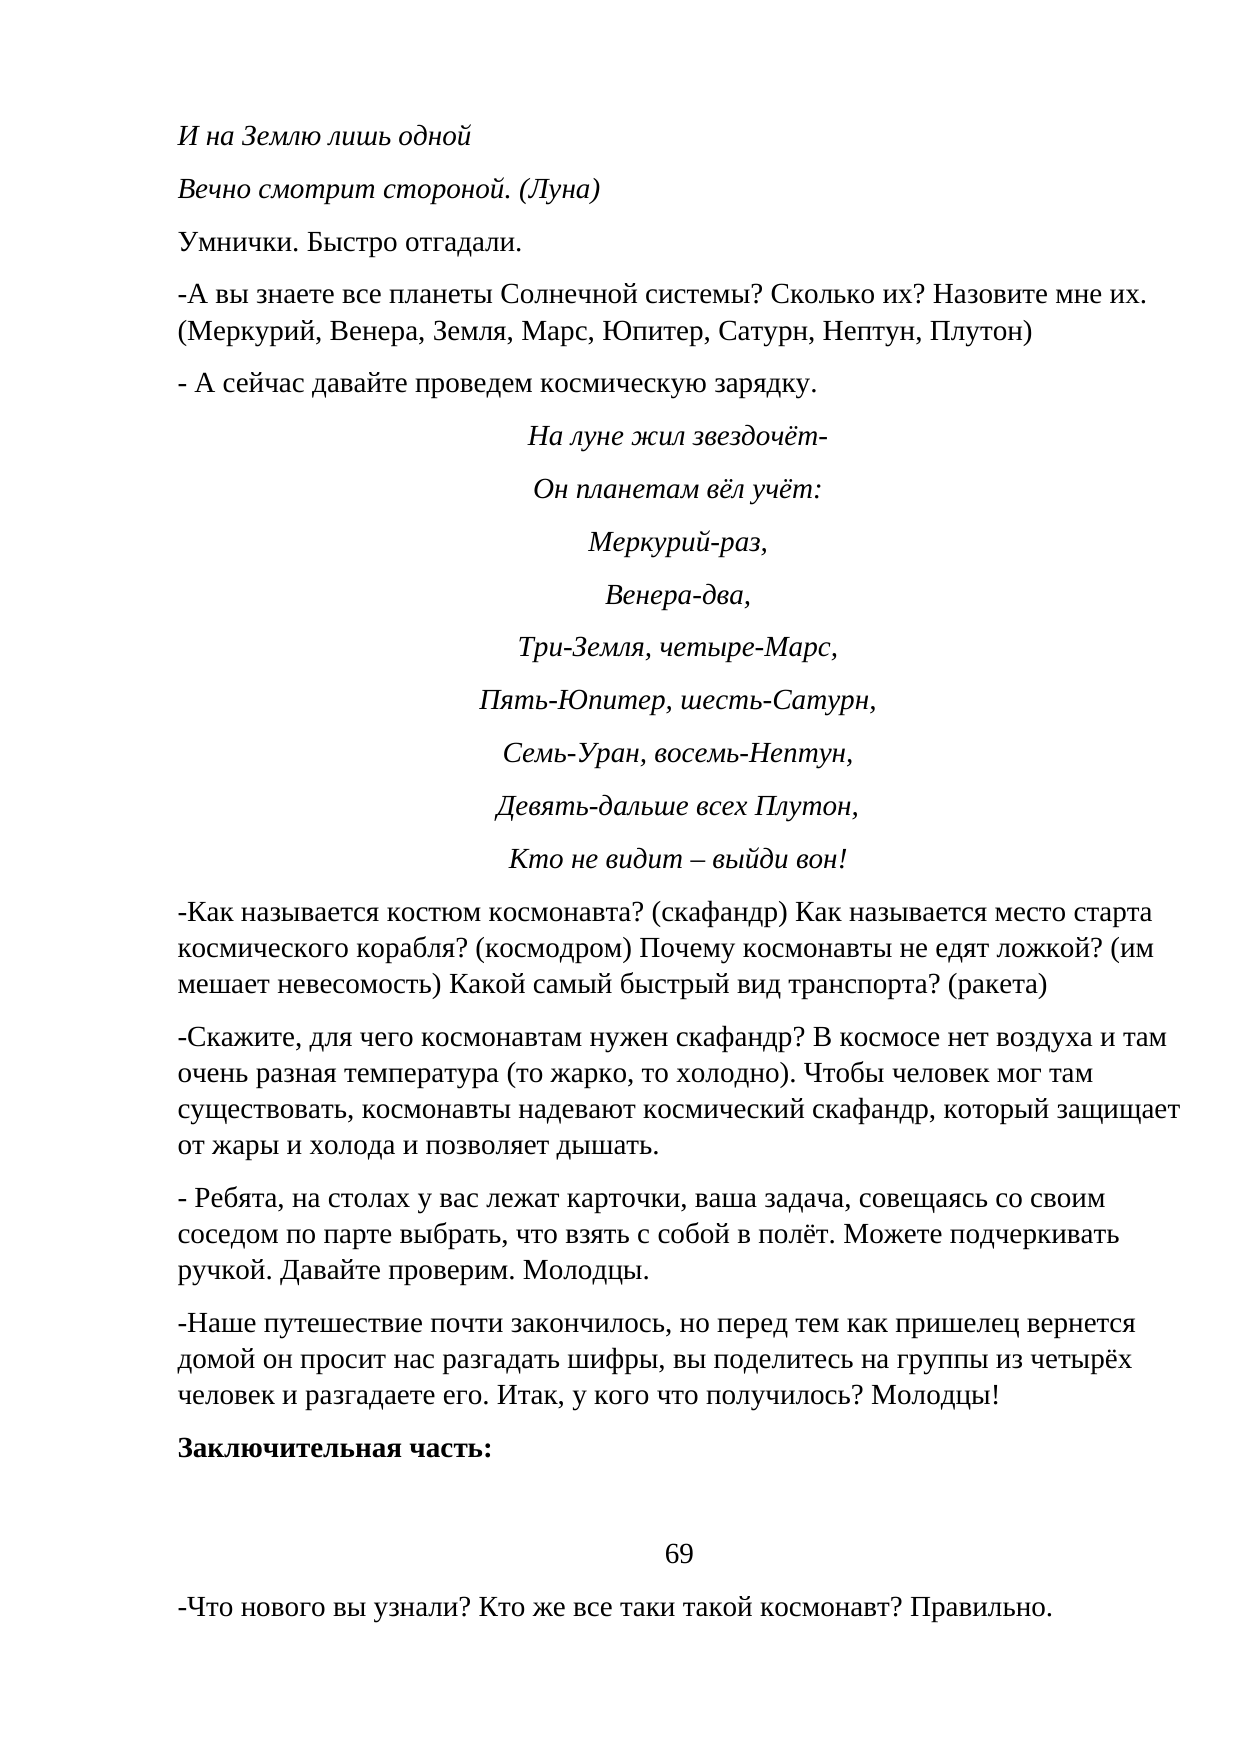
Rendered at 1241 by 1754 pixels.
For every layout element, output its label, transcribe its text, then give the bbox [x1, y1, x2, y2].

text Три-Земля, четыре-Марс, [177, 629, 1181, 663]
text -Наше путешествие почти закончилось, но перед тем как пришелец вернется домой он просит нас разгадать шифры, вы поделитесь на группы из четырёх человек и разгадаете его. Итак, у кого что получилось? Молодцы! [177, 1305, 1181, 1411]
text Заключительная часть: [177, 1430, 1181, 1464]
text -Скажите, для чего космонавтам нужен скафандр? В космосе нет воздуха и там очень разная температура (то жарко, то холодно). Чтобы человек мог там существовать, космонавты надевают космический скафандр, который защищает от жары и холода и позволяет дышать. [177, 1019, 1181, 1161]
text -Как называется костюм космонавта? (скафандр) Как называется место старта космического корабля? (космодром) Почему космонавты не едят ложкой? (им мешает невесомость) Какой самый быстрый вид транспорта? (ракета) [177, 894, 1181, 999]
text Он планетам вёл учёт: [177, 471, 1181, 505]
text - А сейчас давайте проведем космическую зарядку. [177, 366, 1181, 399]
text 69 [177, 1536, 1181, 1569]
text Умнички. Быстро отгадали. [177, 224, 1181, 257]
text -Что нового вы узнали? Кто же все таки такой космонавт? Правильно. [177, 1589, 1181, 1622]
text -А вы знаете все планеты Солнечной системы? Сколько их? Назовите мне их. (Меркурий, Венера, Земля, Марс, Юпитер, Сатурн, Нептун, Плутон) [177, 277, 1181, 346]
text Венера-два, [177, 577, 1181, 610]
text - Ребята, на столах у вас лежат карточки, ваша задача, совещаясь со своим соседом по парте выбрать, что взять с собой в полёт. Можете подчеркивать ручкой. Давайте проверим. Молодцы. [177, 1180, 1181, 1286]
text На луне жил звездочёт- [177, 418, 1181, 452]
text Пять-Юпитер, шесть-Сатурн, [177, 682, 1181, 716]
text Девять-дальше всех Плутон, [177, 788, 1181, 822]
text Кто не видит – выйди вон! [177, 841, 1181, 874]
text Меркурий-раз, [177, 524, 1181, 557]
text И на Землю лишь одной [177, 118, 1181, 152]
text Вечно смотрит стороной. (Луна) [177, 171, 1181, 204]
text Семь-Уран, восемь-Нептун, [177, 735, 1181, 769]
